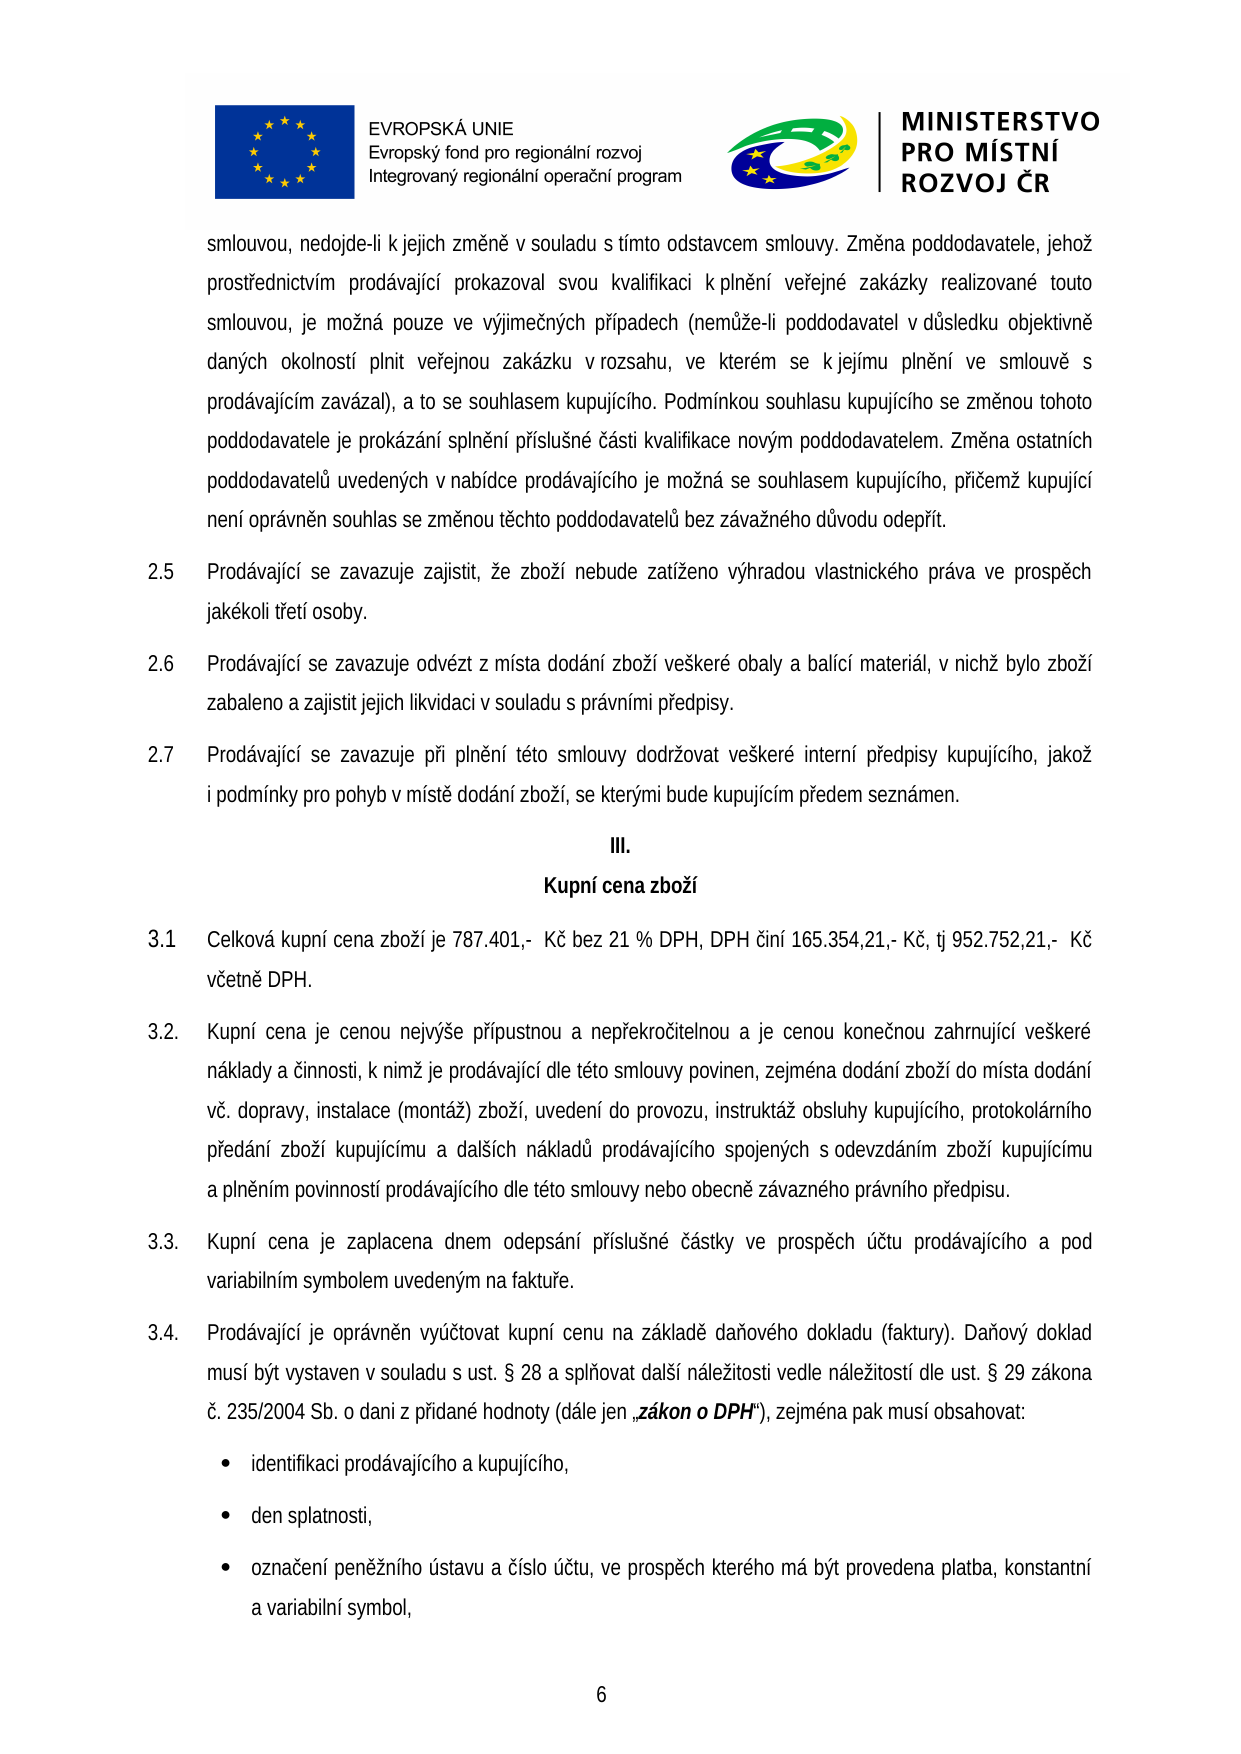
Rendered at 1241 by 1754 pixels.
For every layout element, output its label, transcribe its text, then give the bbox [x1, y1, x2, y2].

text 3.2. Kupní cena je cenou nejvýše přípustnou a nepřekročitelnou a je cenou konečnou zahrnující veškeré náklady a činnosti, k nimž je prodávající dle této smlouvy povinen, zejména dodání zboží do místa dodání vč. dopravy, instalace (montáž) zboží, uvedení do provozu, instruktáž obsluhy kupujícího, protokolárního předání zboží kupujícímu a dalších nákladů prodávajícího spojených s odevzdáním zboží kupujícímu a plněním povinností prodávajícího dle této smlouvy nebo obecně závazného právního předpisu. [148, 1018, 1092, 1202]
list Prodávající je oprávněn vyúčtovat kupní cenu na základě daňového dokladu (faktury). Daňový doklad musí být vystaven v souladu s ust. § 28 a splňovat další náležitosti vedle náležitostí dle ust. § 29 zákona č. 235/2004 Sb. o dani z přidané hodnoty (dále jen „zákon o DPH“), zejména pak musí obsahovat: [148, 1319, 1092, 1424]
picture [184, 73, 1130, 230]
list Celková kupní cena zboží je 787.401,- Kč bez 21 % DPH, DPH činí 165.354,21,- Kč, tj 952.752,21,- Kč včetně DPH. [148, 924, 1092, 992]
list den splatnosti, [222, 1502, 1092, 1528]
list Prodávající se zavazuje při plnění této smlouvy dodržovat veškeré interní předpisy kupujícího, jakož i podmínky pro pohyb v místě dodání zboží, se kterými bude kupujícím předem seznámen. [148, 741, 1092, 807]
list Kupní cena je zaplacena dnem odepsání příslušné částky ve prospěch účtu prodávajícího a pod variabilním symbolem uvedeným na faktuře. [148, 1228, 1092, 1293]
list Kupní cena zboží [148, 872, 1092, 898]
list III. [148, 832, 1092, 859]
list Prodávající se zavazuje zajistit, že zboží nebude zatíženo výhradou vlastnického práva ve prospěch jakékoli třetí osoby. [148, 558, 1092, 624]
list identifikaci prodávajícího a kupujícího, [222, 1450, 1092, 1476]
list Prodávající se zavazuje odvézt z místa dodání zboží veškeré obaly a balící materiál, v nichž bylo zboží zabaleno a zajistit jejich likvidaci v souladu s právními předpisy. [148, 649, 1092, 715]
list označení peněžního ústavu a číslo účtu, ve prospěch kterého má být provedena platba, konstantní a variabilní symbol, [222, 1554, 1092, 1620]
